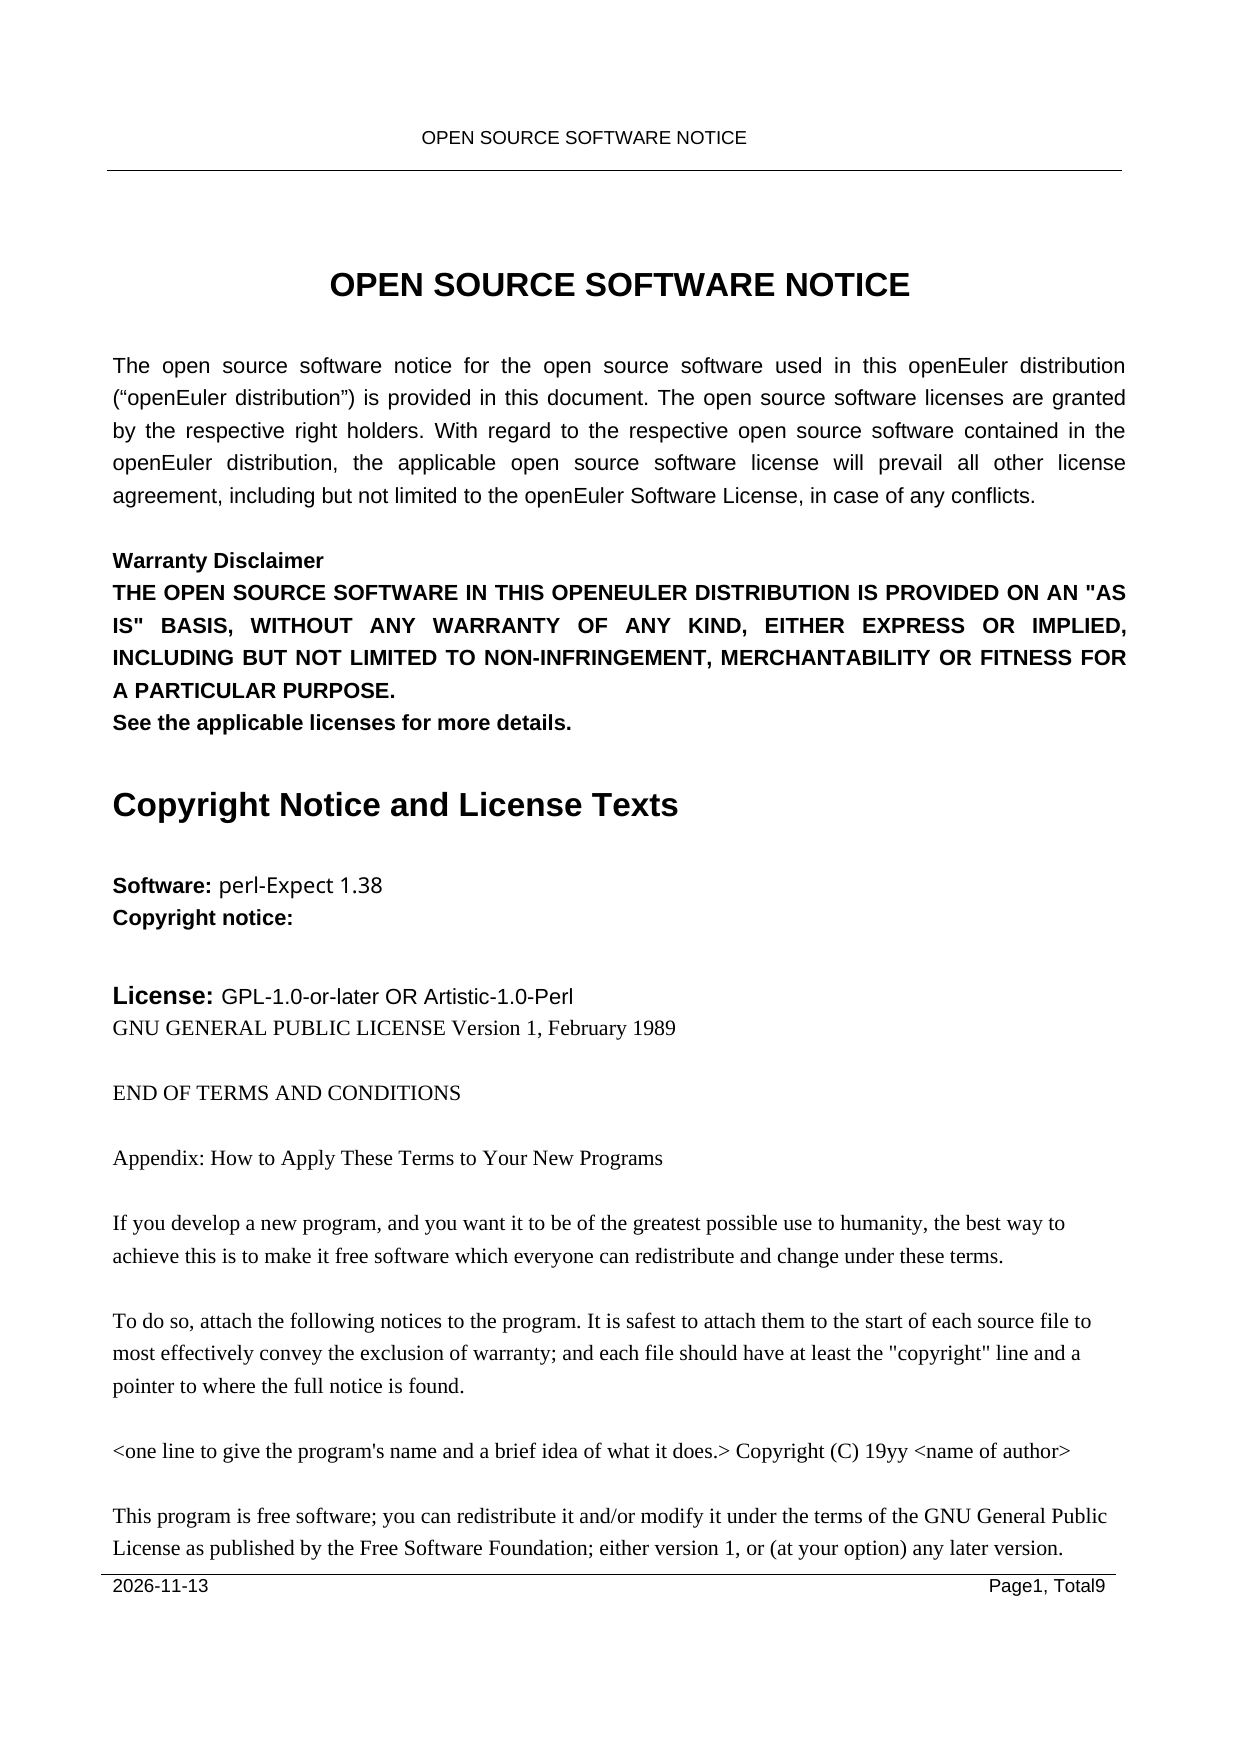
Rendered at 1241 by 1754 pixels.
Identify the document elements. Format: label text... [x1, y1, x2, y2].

text Copyright notice: [112, 901, 1128, 934]
text THE OPEN SOURCE SOFTWARE IN THIS OPENEULER DISTRIBUTION IS PROVIDED ON AN "AS IS" BASIS, WITHOUT ANY WARRANTY OF ANY KIND, EITHER EXPRESS OR IMPLIED, INCLUDING BUT NOT LIMITED TO NON-INFRINGEMENT, MERCHANTABILITY OR FITNESS FOR A PARTICULAR PURPOSE. See the applicable licenses for more details. [112, 576, 1128, 739]
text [112, 1012, 1128, 1564]
text OPEN SOURCE SOFTWARE NOTICE [112, 251, 1128, 316]
text License: GPL-1.0-or-later OR Artistic-1.0-Perl [112, 979, 1128, 1012]
text Warranty Disclaimer [112, 544, 1128, 576]
text The open source software notice for the open source software used in this openEuler distribution (“openEuler distribution”) is provided in this document. The open source software licenses are granted by the respective right holders. With regard to the respective open source software contained in the openEuler distribution, the applicable open source software license will prevail all other license agreement, including but not limited to the openEuler Software License, in case of any conflicts. [112, 349, 1128, 511]
title Software: perl-Expect 1.38 [112, 869, 1128, 901]
text Copyright Notice and License Texts [112, 771, 1128, 836]
